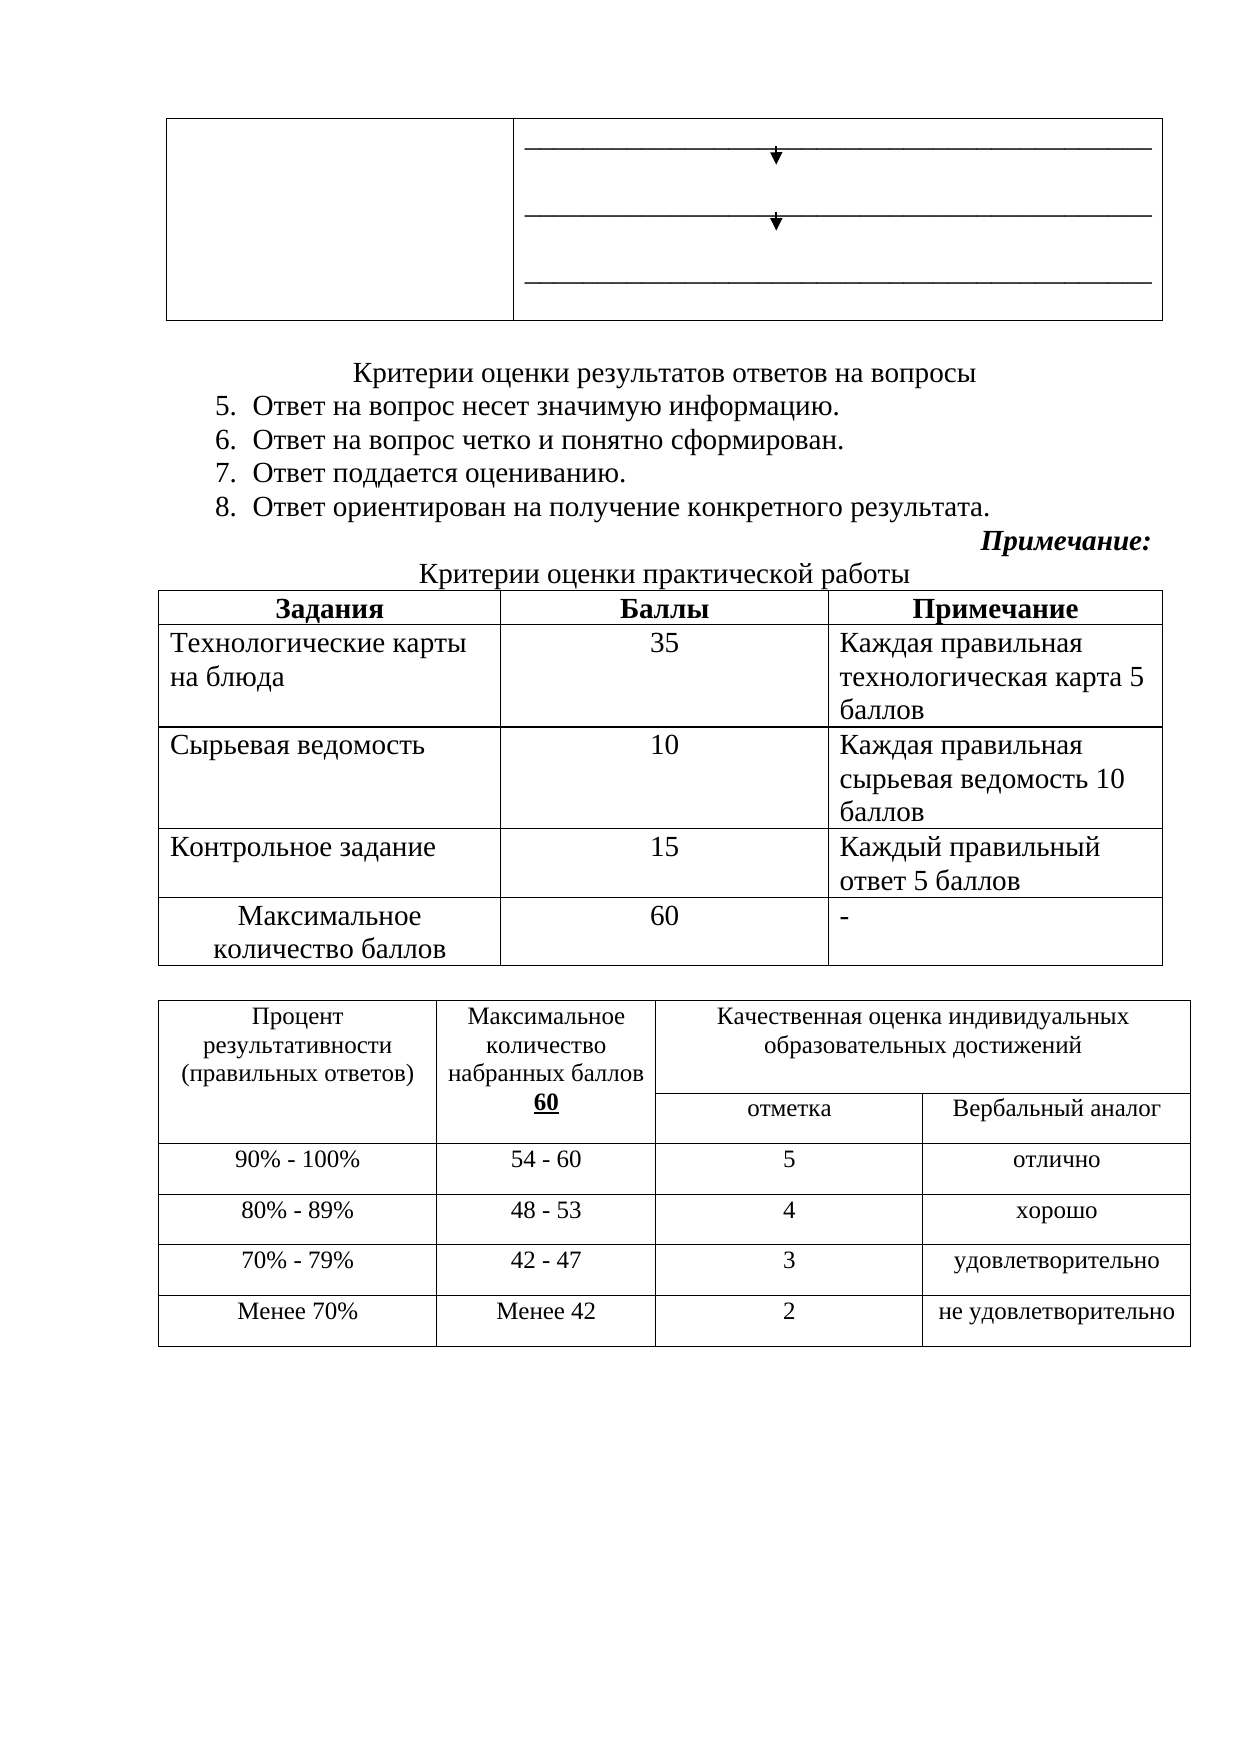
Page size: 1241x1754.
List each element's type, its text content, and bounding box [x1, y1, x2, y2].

text Критерии оценки результатов ответов на вопросы [177, 355, 1152, 388]
table_cell 70% - 79% [159, 1245, 436, 1295]
table_cell Каждая правильная технологическая карта 5 баллов [829, 625, 1162, 726]
table_header Максимальное количество набранных баллов 60 [437, 1001, 655, 1143]
table_cell Контрольное задание [159, 829, 500, 897]
table_cell Каждый правильный ответ 5 баллов [829, 829, 1162, 897]
table_cell Менее 42 [437, 1296, 655, 1346]
table_header Задания [159, 591, 500, 624]
list Ответ ориентирован на получение конкретного результата. [215, 489, 1152, 523]
table_cell 10 [501, 728, 828, 828]
table_header Примечание [829, 591, 1162, 624]
table_cell Технологические карты на блюда [159, 625, 500, 726]
table_cell 90% - 100% [159, 1144, 436, 1194]
table_cell 4 [656, 1195, 922, 1244]
table_cell хорошо [923, 1195, 1190, 1244]
text Примечание: [177, 523, 1152, 556]
table_cell Менее 70% [159, 1296, 436, 1346]
table_cell 48 - 53 [437, 1195, 655, 1244]
table_cell 2 [656, 1296, 922, 1346]
table_header Баллы [501, 591, 828, 624]
table_header Качественная оценка индивидуальных образовательных достижений [656, 1001, 1190, 1092]
table_cell Вербальный аналог [923, 1094, 1190, 1143]
table_cell отметка [656, 1094, 922, 1143]
table_cell 15 [501, 829, 828, 897]
table_cell Сырьевая ведомость [159, 728, 500, 828]
table_cell Каждая правильная сырьевая ведомость 10 баллов [829, 728, 1162, 828]
table_cell Максимальное количество баллов [159, 898, 500, 965]
table_header Процент результативности (правильных ответов) [159, 1001, 436, 1143]
table_cell 5 [656, 1144, 922, 1194]
table_cell - [829, 898, 1162, 965]
list Ответ на вопрос четко и понятно сформирован. [215, 422, 1152, 456]
table_cell 42 - 47 [437, 1245, 655, 1295]
table_cell 80% - 89% [159, 1195, 436, 1244]
table_cell не удовлетворительно [923, 1296, 1190, 1346]
table_cell отлично [923, 1144, 1190, 1194]
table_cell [514, 119, 1162, 320]
table_cell 60 [501, 898, 828, 965]
text Критерии оценки практической работы [177, 556, 1152, 590]
list Ответ поддается оцениванию. [215, 456, 1152, 489]
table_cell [167, 119, 513, 320]
table_cell 3 [656, 1245, 922, 1295]
list Ответ на вопрос несет значимую информацию. [215, 388, 1152, 422]
table_cell 35 [501, 625, 828, 726]
table_cell удовлетворительно [923, 1245, 1190, 1295]
table_cell 54 - 60 [437, 1144, 655, 1194]
